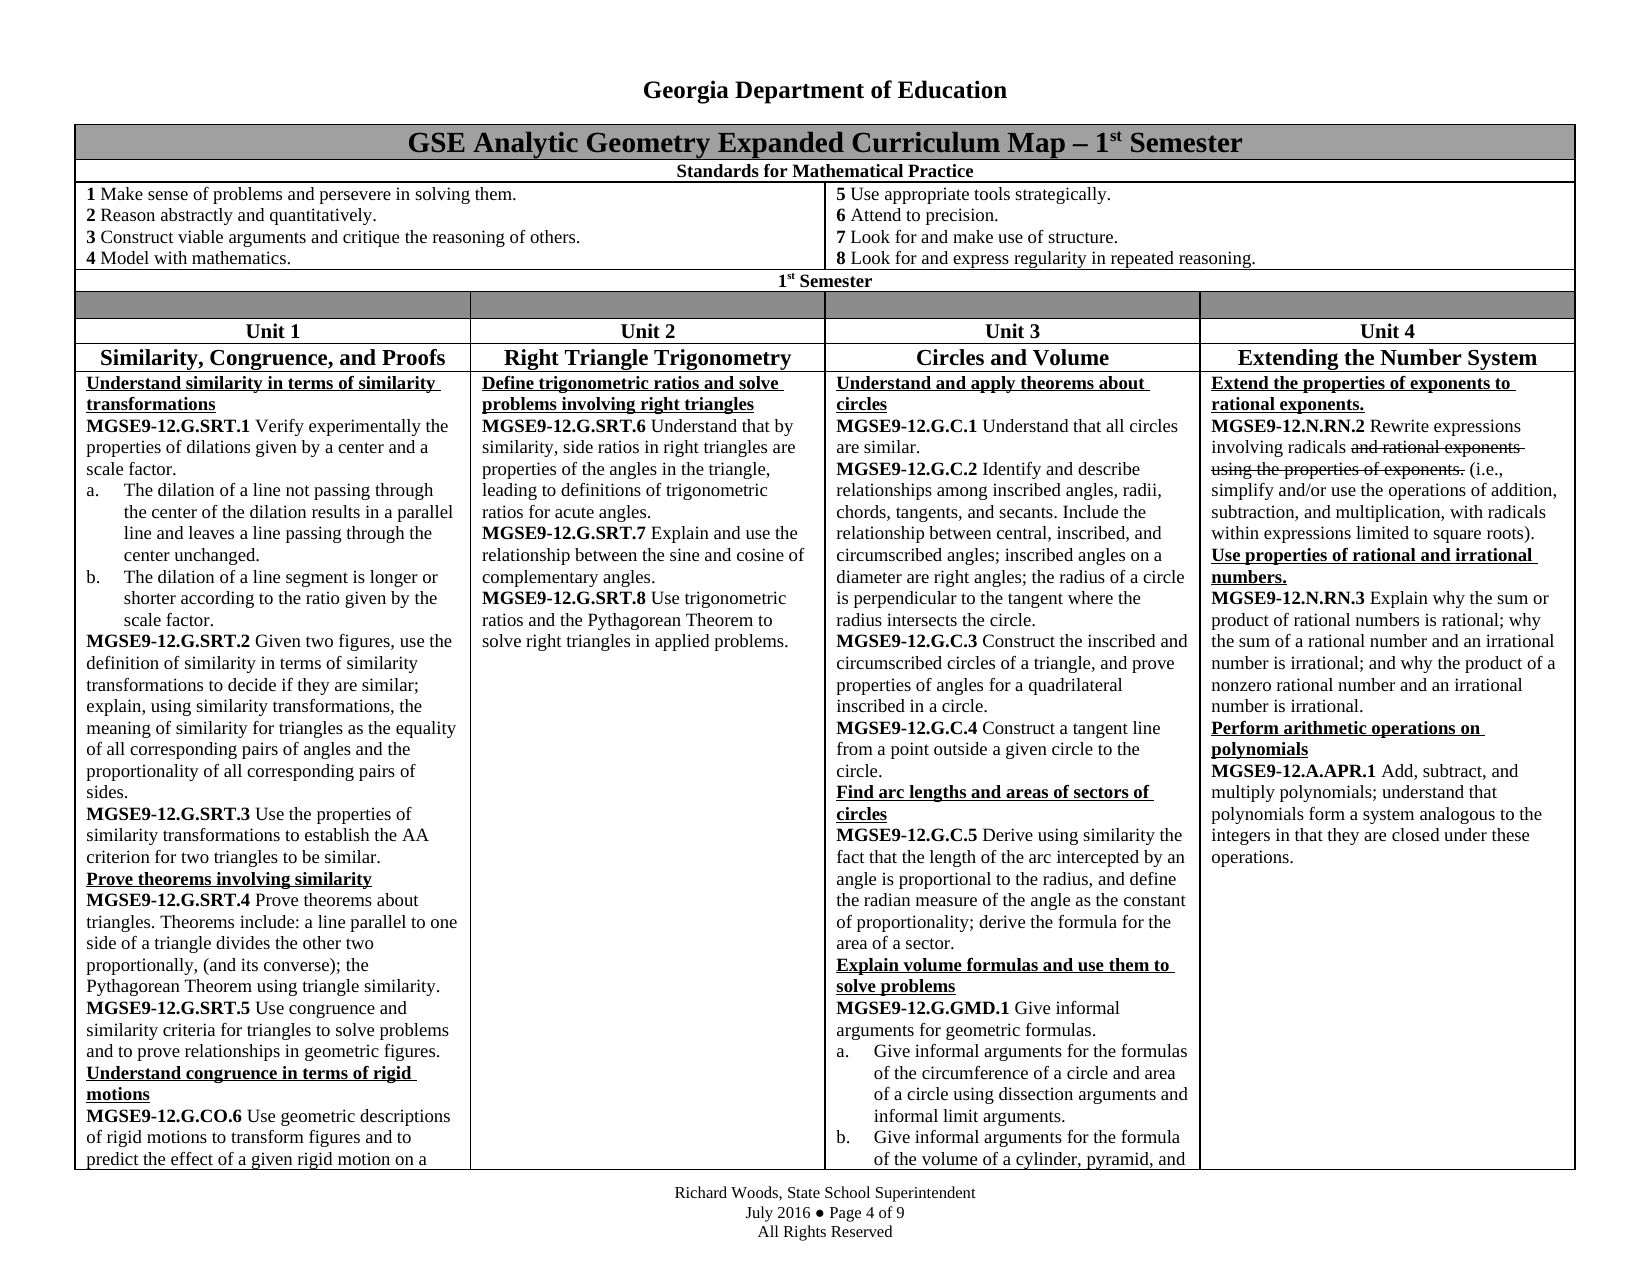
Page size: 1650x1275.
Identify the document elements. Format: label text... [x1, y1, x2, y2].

table_cell Unit 4 [1201, 319, 1574, 343]
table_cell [76, 372, 470, 1169]
table_cell 5 Use appropriate tools strategically. 6 Attend to precision. 7 Look for and make use of structure. 8 Look for and express regularity in repeated reasoning. [826, 183, 1574, 269]
table_cell [471, 292, 824, 318]
table_cell Right Triangle Trigonometry [471, 344, 824, 371]
table_cell Standards for Mathematical Practice [76, 160, 1574, 181]
table_cell Unit 3 [826, 319, 1199, 343]
table_cell Circles and Volume [826, 344, 1199, 371]
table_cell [826, 372, 1199, 1169]
table_cell Similarity, Congruence, and Proofs [76, 344, 470, 371]
table_cell 1 Make sense of problems and persevere in solving them. 2 Reason abstractly and quantitatively. 3 Construct viable arguments and critique the reasoning of others. 4 Model with mathematics. [76, 183, 824, 269]
table_cell [1201, 292, 1574, 318]
table_cell Extending the Number System [1201, 344, 1574, 371]
table_cell Unit 2 [471, 319, 824, 343]
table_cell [1201, 372, 1574, 1169]
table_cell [471, 372, 824, 1169]
table_cell 1st Semester [76, 270, 1574, 291]
table_cell Unit 1 [76, 319, 470, 343]
table_cell [826, 292, 1199, 318]
table_cell [76, 292, 470, 318]
table_header GSE Analytic Geometry Expanded Curriculum Map – 1st Semester [76, 125, 1574, 159]
